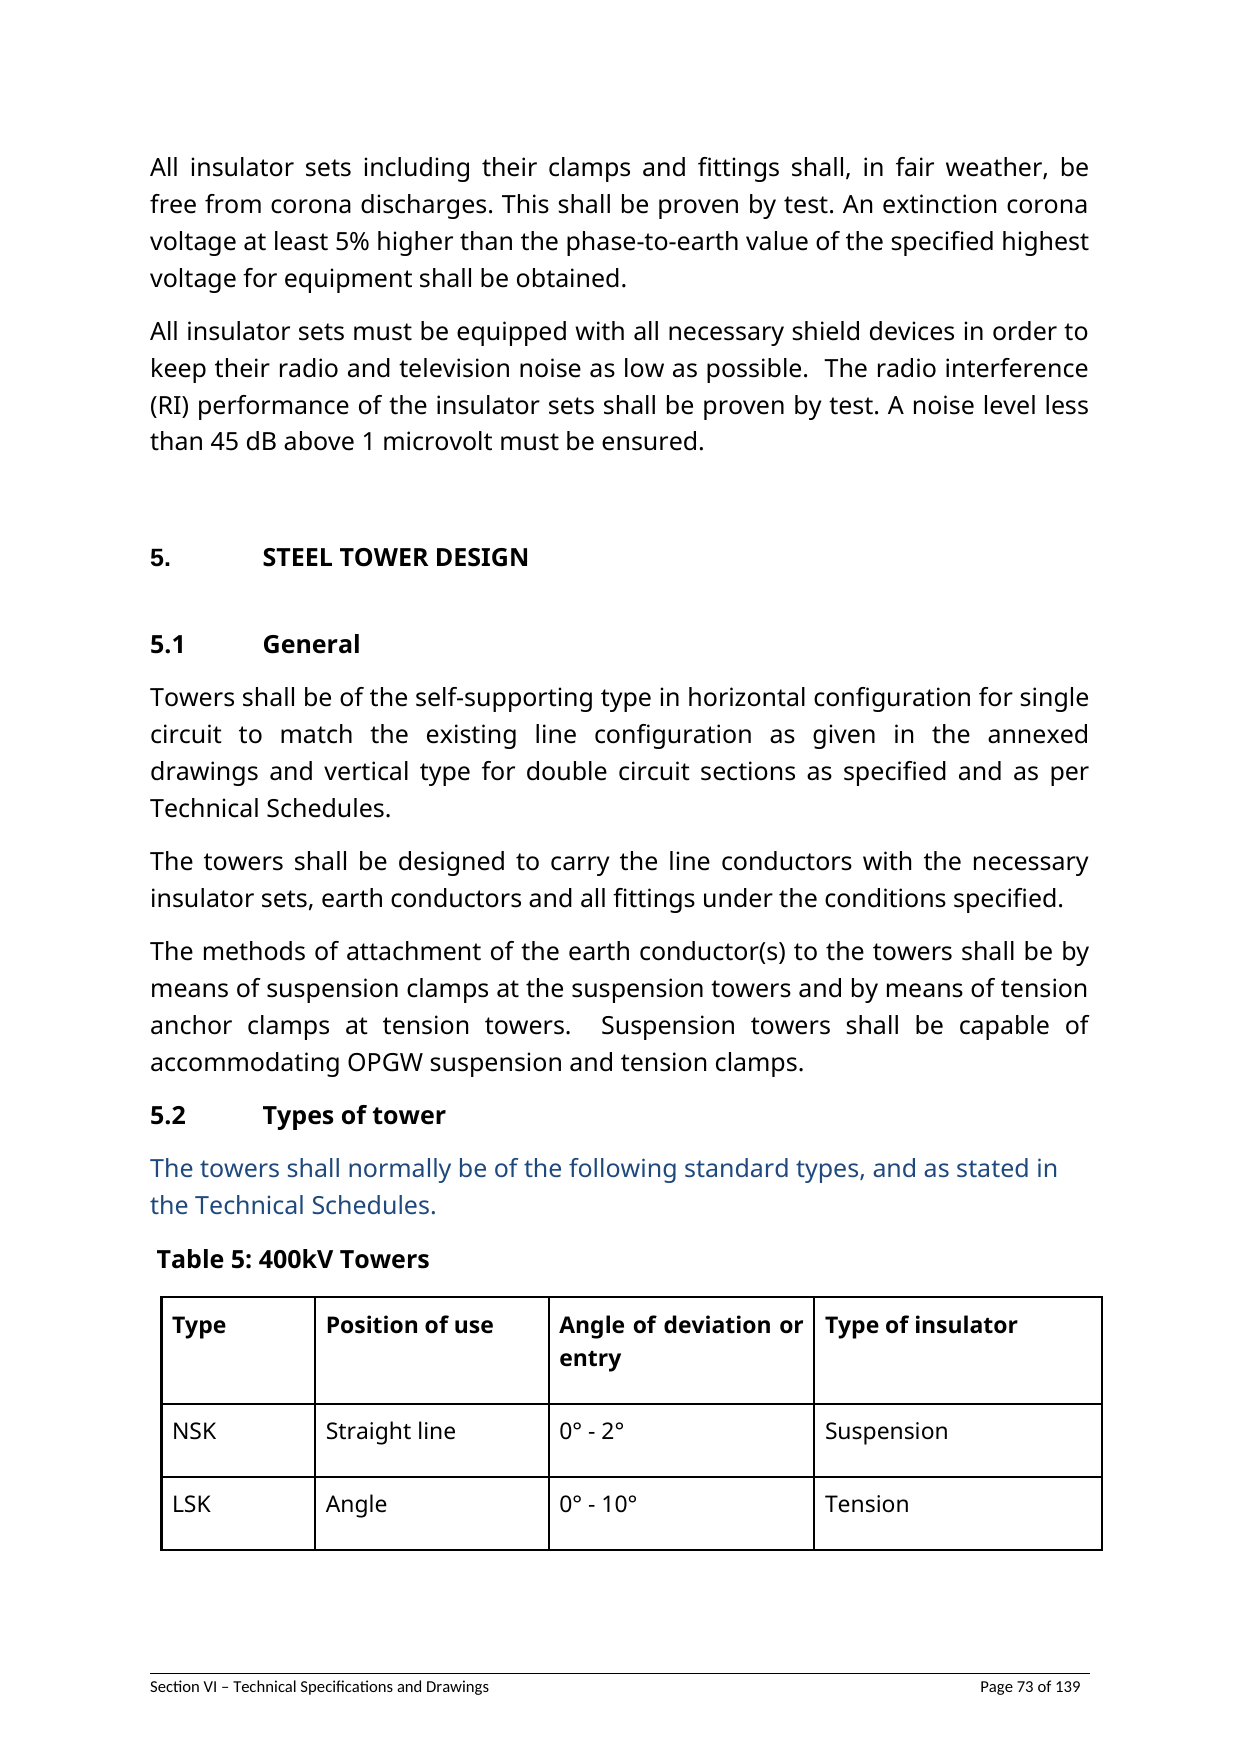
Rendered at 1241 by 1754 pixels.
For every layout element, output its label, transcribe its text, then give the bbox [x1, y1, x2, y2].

text The towers shall normally be of the following standard types, and as stated in the Technical Schedules. [150, 1151, 1090, 1222]
subtitle General [150, 626, 1090, 661]
table_cell Straight line [316, 1405, 548, 1476]
subtitle STEEL TOWER DESIGN [150, 539, 1090, 573]
text The methods of attachment of the earth conductor(s) to the towers shall be by means of suspension clamps at the suspension towers and by means of tension anchor clamps at tension towers. Suspension towers shall be capable of accommodating OPGW suspension and tension clamps. [150, 934, 1090, 1078]
table_cell Angle [316, 1478, 548, 1549]
table_header Position of use [316, 1298, 548, 1403]
table_cell Tension [815, 1478, 1101, 1549]
table_cell LSK [163, 1478, 314, 1549]
text Table 5: 400kV Towers [150, 1241, 1090, 1275]
table_cell 0° - 2° [550, 1405, 813, 1476]
table_header Angle of deviation or entry [550, 1298, 813, 1403]
table_cell 0° - 10° [550, 1478, 813, 1549]
table_cell NSK [163, 1405, 314, 1476]
table_header Type [163, 1298, 314, 1403]
text The towers shall be designed to carry the line conductors with the necessary insulator sets, earth conductors and all fittings under the conditions specified. [150, 844, 1090, 914]
text All insulator sets including their clamps and fittings shall, in fair weather, be free from corona discharges. This shall be proven by test. An extinction corona voltage at least 5% higher than the phase-to-earth value of the specified highest voltage for equipment shall be obtained. [150, 150, 1090, 294]
table_header Type of insulator [815, 1298, 1101, 1403]
subtitle Types of tower [150, 1098, 1090, 1132]
text Towers shall be of the self-supporting type in horizontal configuration for single circuit to match the existing line configuration as given in the annexed drawings and vertical type for double circuit sections as specified and as per Technical Schedules. [150, 680, 1090, 824]
text All insulator sets must be equipped with all necessary shield devices in order to keep their radio and television noise as low as possible. The radio interference (RI) performance of the insulator sets shall be proven by test. A noise level less than 45 dB above 1 microvolt must be ensured. [150, 314, 1090, 458]
table_cell Suspension [815, 1405, 1101, 1476]
